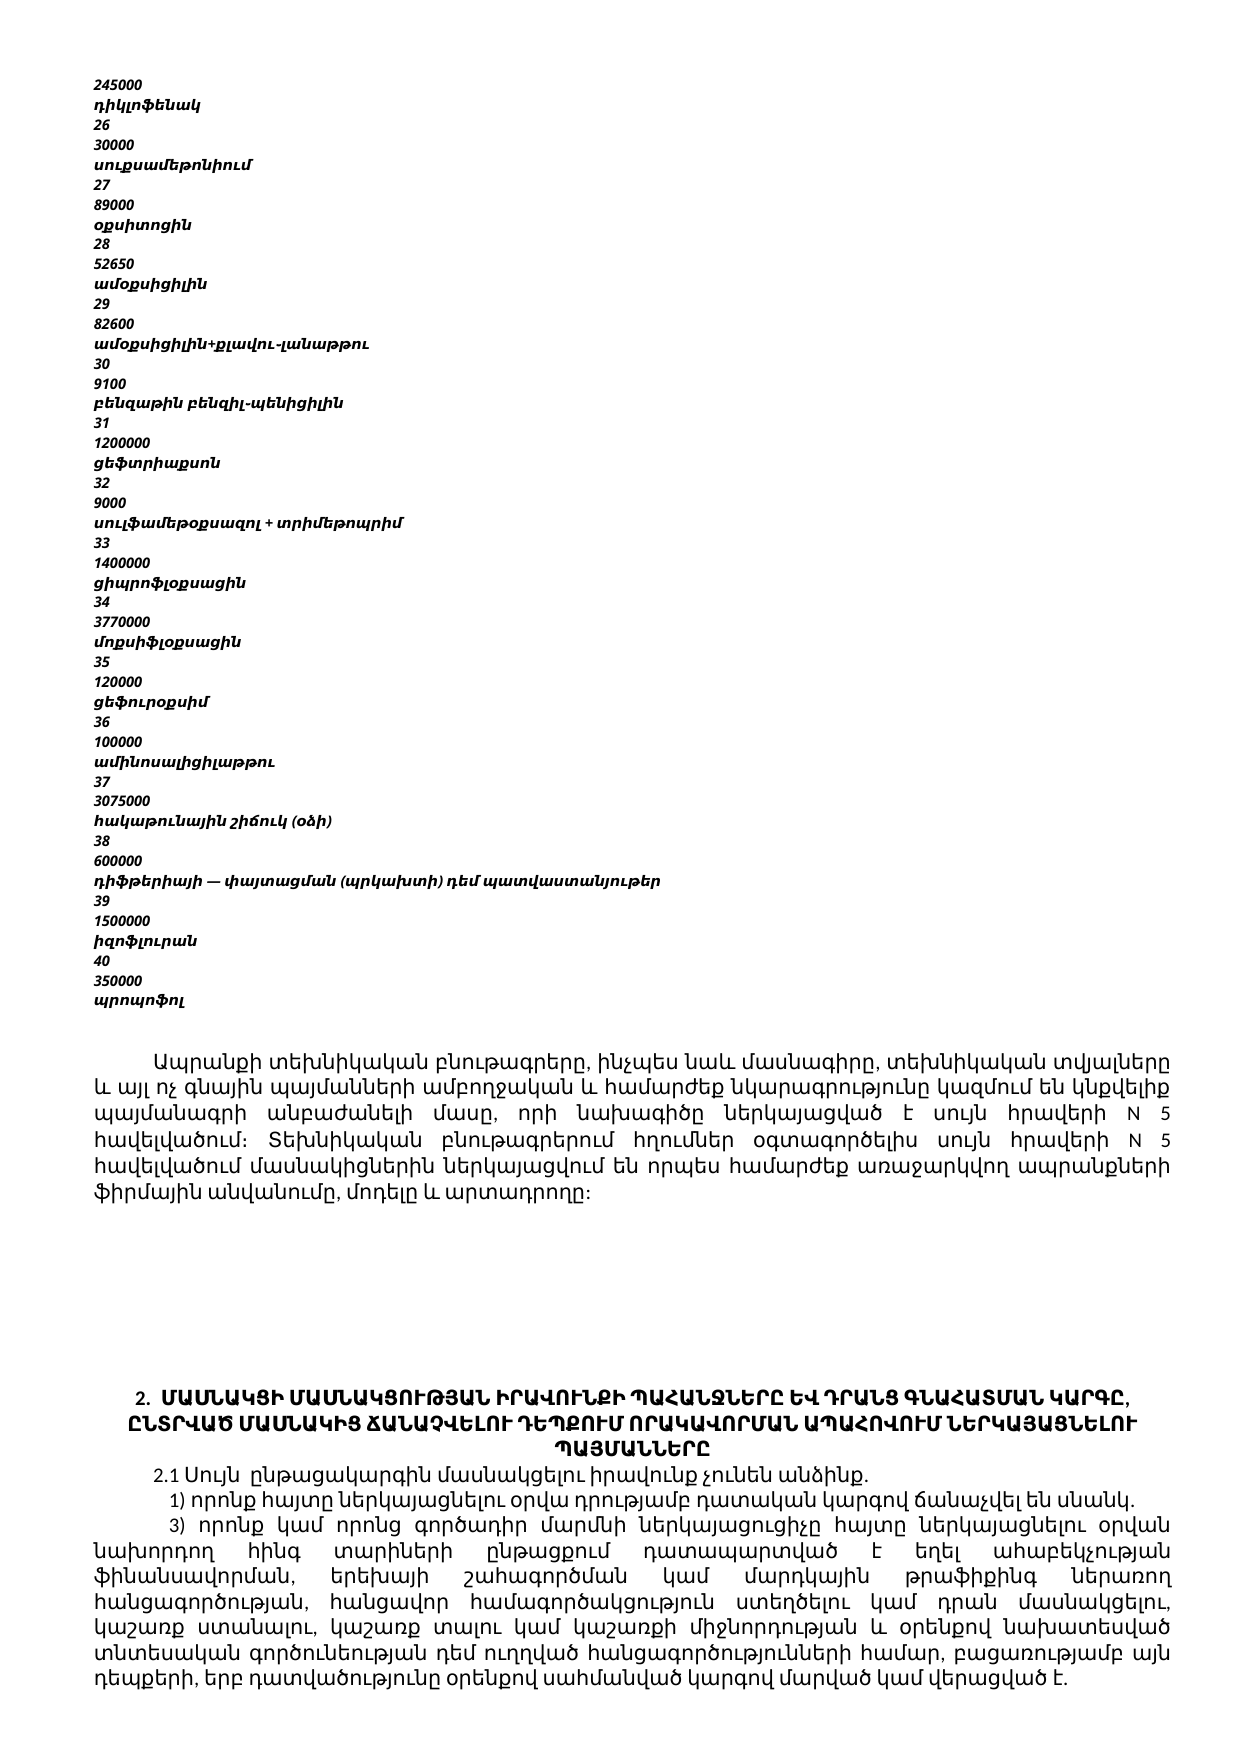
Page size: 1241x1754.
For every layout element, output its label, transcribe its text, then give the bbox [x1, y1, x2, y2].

text 3) որոնք կամ որոնց գործադիր մարմնի ներկայացուցիչը հայտը ներկայացնելու օրվան նախորդող հինգ տարիների ընթացքում դատապարտված է եղել ահաբեկչության ֆինանսավորման, երեխայի շահագործման կամ մարդկային թրաֆիքինգ ներառող հանցագործության, հանցավոր համագործակցություն ստեղծելու կամ դրան մասնակցելու, կաշառք ստանալու, կաշառք տալու կամ կաշառքի միջնորդության և օրենքով նախատեսված տնտեսական գործունեության դեմ ուղղված հանցագործությունների համար, բացառությամբ այն դեպքերի, երբ դատվածությունը օրենքով սահմանված կարգով մարված կամ վերացված է. [94, 1513, 1171, 1691]
text 2. ՄԱՍՆԱԿՑԻ ՄԱՍՆԱԿՑՈՒԹՅԱՆ ԻՐԱՎՈՒՆՔԻ ՊԱՀԱՆՋՆԵՐԸ ԵՎ ԴՐԱՆՑ ԳՆԱՀԱՏՄԱՆ ԿԱՐԳԸ, ԸՆՏՐՎԱԾ ՄԱՍՆԱԿԻՑ ՃԱՆԱՉՎԵԼՈՒ ԴԵՊՔՈՒՄ ՈՐԱԿԱՎՈՐՄԱՆ ԱՊԱՀՈՎՈՒՄ ՆԵՐԿԱՅԱՑՆԵԼՈՒ ՊԱՅՄԱՆՆԵՐԸ [94, 1386, 1171, 1462]
text 2.1 Սույն ընթացակարգին մասնակցելու իրավունք չունեն անձինք. [94, 1462, 1171, 1487]
text Ապրանքի տեխնիկական բնութագրերը, ինչպես նաև մասնագիրը, տեխնիկական տվյալները և այլ ոչ գնային պայմանների ամբողջական և համարժեք նկարագրությունը կազմում են կնքվելիք պայմանագրի անբաժանելի մասը, որի նախագիծը ներկայացված է սույն հրավերի N 5 հավելվածում։ Տեխնիկական բնութագրերում հղումներ օգտագործելիս սույն հրավերի N 5 հավելվածում մասնակիցներին ներկայացվում են որպես համարժեք առաջարկվող ապրանքների ֆիրմային անվանումը, մոդելը և արտադրողը: [94, 1049, 1171, 1204]
text 1) որոնք հայտը ներկայացնելու օրվա դրությամբ դատական կարգով ճանաչվել են սնանկ. [94, 1487, 1171, 1513]
